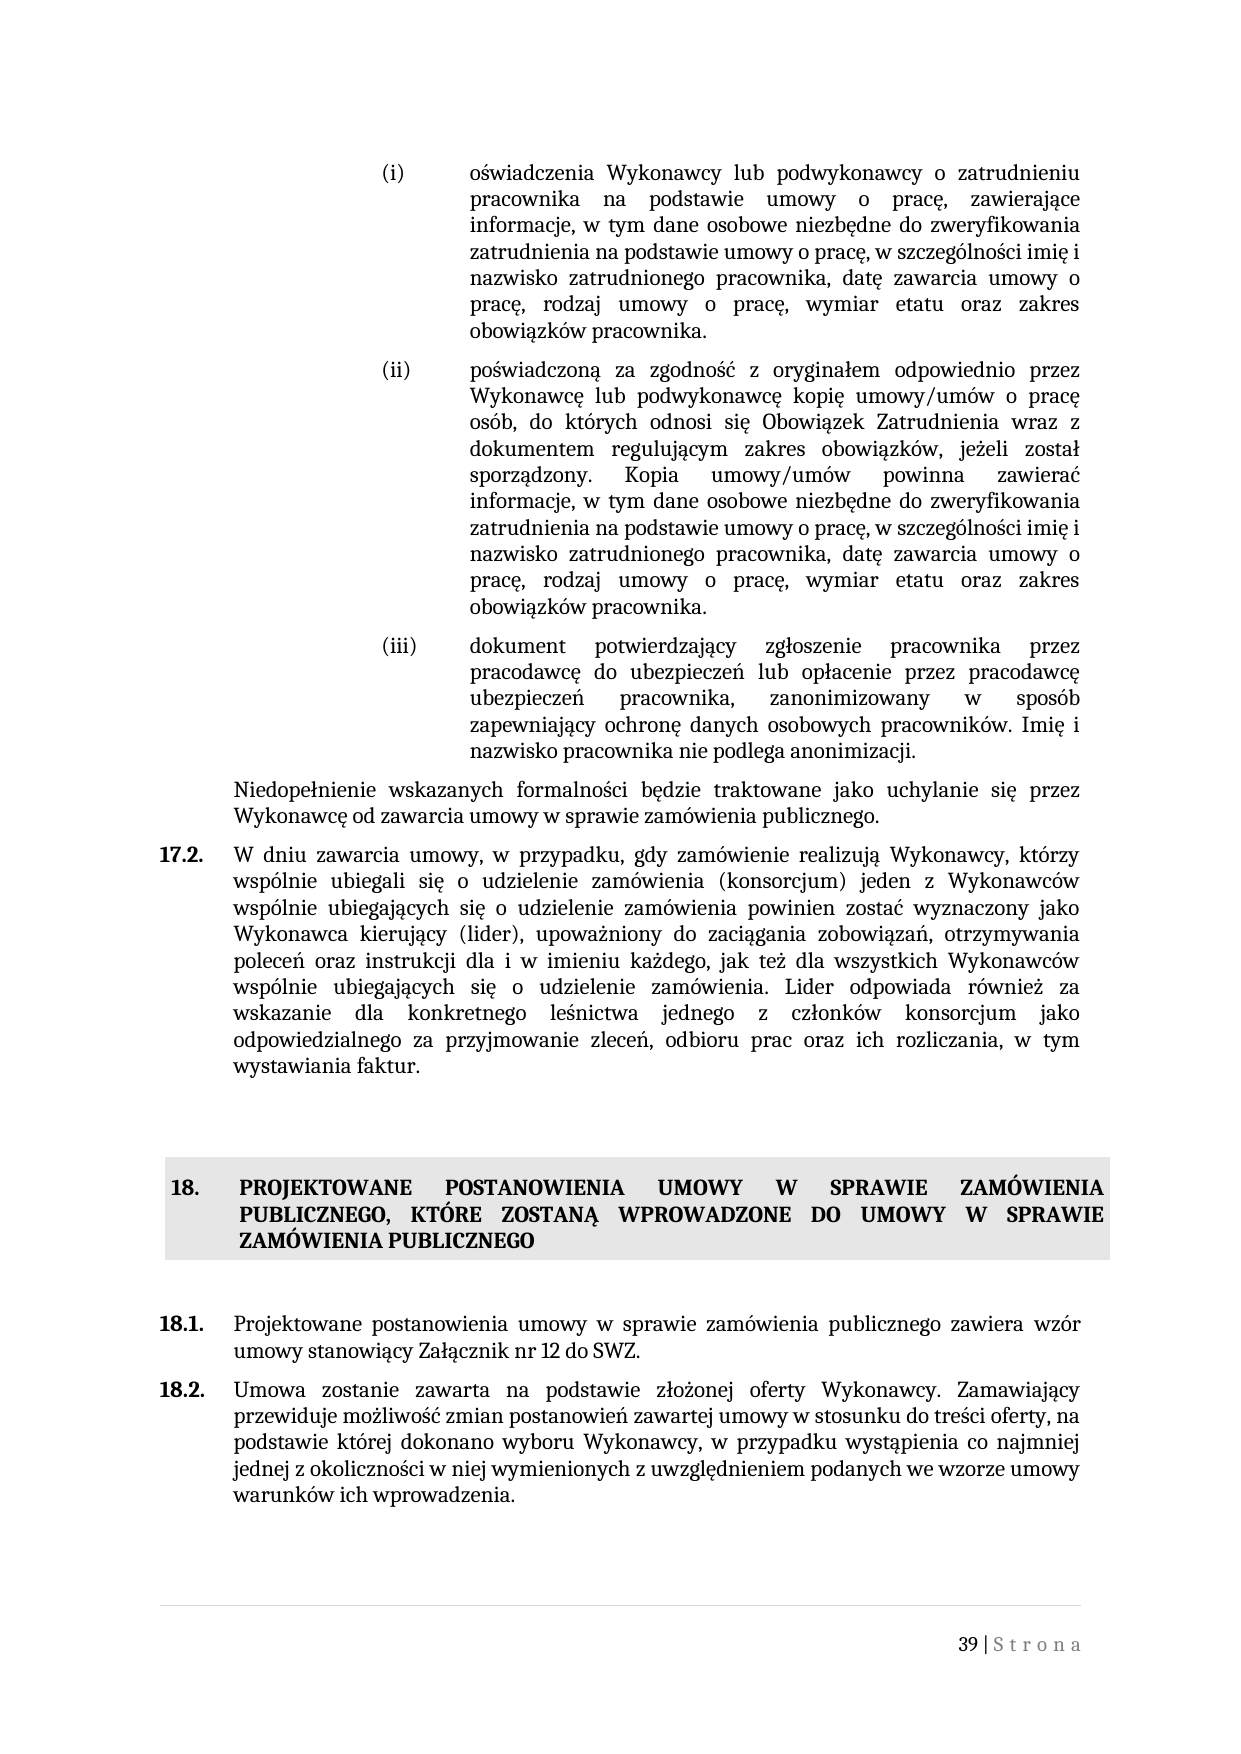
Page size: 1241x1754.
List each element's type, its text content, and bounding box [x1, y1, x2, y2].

text (iii) dokument potwierdzający zgłoszenie pracownika przez pracodawcę do ubezpieczeń lub opłacenie przez pracodawcę ubezpieczeń pracownika, zanonimizowany w sposób zapewniający ochronę danych osobowych pracowników. Imię i nazwisko pracownika nie podlega anonimizacji. [381, 632, 1081, 764]
text Niedopełnienie wskazanych formalności będzie traktowane jako uchylanie się przez Wykonawcę od zawarcia umowy w sprawie zamówienia publicznego. [233, 777, 1081, 829]
text (i) oświadczenia Wykonawcy lub podwykonawcy o zatrudnieniu pracownika na podstawie umowy o pracę, zawierające informacje, w tym dane osobowe niezbędne do zweryfikowania zatrudnienia na podstawie umowy o pracę, w szczególności imię i nazwisko zatrudnionego pracownika, datę zawarcia umowy o pracę, rodzaj umowy o pracę, wymiar etatu oraz zakres obowiązków pracownika. [381, 159, 1081, 344]
table_header 18. PROJEKTOWANE POSTANOWIENIA UMOWY W SPRAWIE ZAMÓWIENIA PUBLICZNEGO, KTÓRE ZOSTANĄ WPROWADZONE DO UMOWY W SPRAWIE ZAMÓWIENIA PUBLICZNEGO [165, 1157, 1110, 1260]
text 18.1. Projektowane postanowienia umowy w sprawie zamówienia publicznego zawiera wzór umowy stanowiący Załącznik nr 12 do SWZ. [159, 1311, 1081, 1364]
text 17.2. W dniu zawarcia umowy, w przypadku, gdy zamówienie realizują Wykonawcy, którzy wspólnie ubiegali się o udzielenie zamówienia (konsorcjum) jeden z Wykonawców wspólnie ubiegających się o udzielenie zamówienia powinien zostać wyznaczony jako Wykonawca kierujący (lider), upoważniony do zaciągania zobowiązań, otrzymywania poleceń oraz instrukcji dla i w imieniu każdego, jak też dla wszystkich Wykonawców wspólnie ubiegających się o udzielenie zamówienia. Lider odpowiada również za wskazanie dla konkretnego leśnictwa jednego z członków konsorcjum jako odpowiedzialnego za przyjmowanie zleceń, odbioru prac oraz ich rozliczania, w tym wystawiania faktur. [159, 842, 1081, 1079]
text 18.2. Umowa zostanie zawarta na podstawie złożonej oferty Wykonawcy. Zamawiający przewiduje możliwość zmian postanowień zawartej umowy w stosunku do treści oferty, na podstawie której dokonano wyboru Wykonawcy, w przypadku wystąpienia co najmniej jednej z okoliczności w niej wymienionych z uwzględnieniem podanych we wzorze umowy warunków ich wprowadzenia. [159, 1376, 1081, 1508]
text (ii) poświadczoną za zgodność z oryginałem odpowiednio przez Wykonawcę lub podwykonawcę kopię umowy/umów o pracę osób, do których odnosi się Obowiązek Zatrudnienia wraz z dokumentem regulującym zakres obowiązków, jeżeli został sporządzony. Kopia umowy/umów powinna zawierać informacje, w tym dane osobowe niezbędne do zweryfikowania zatrudnienia na podstawie umowy o pracę, w szczególności imię i nazwisko zatrudnionego pracownika, datę zawarcia umowy o pracę, rodzaj umowy o pracę, wymiar etatu oraz zakres obowiązków pracownika. [381, 356, 1081, 620]
